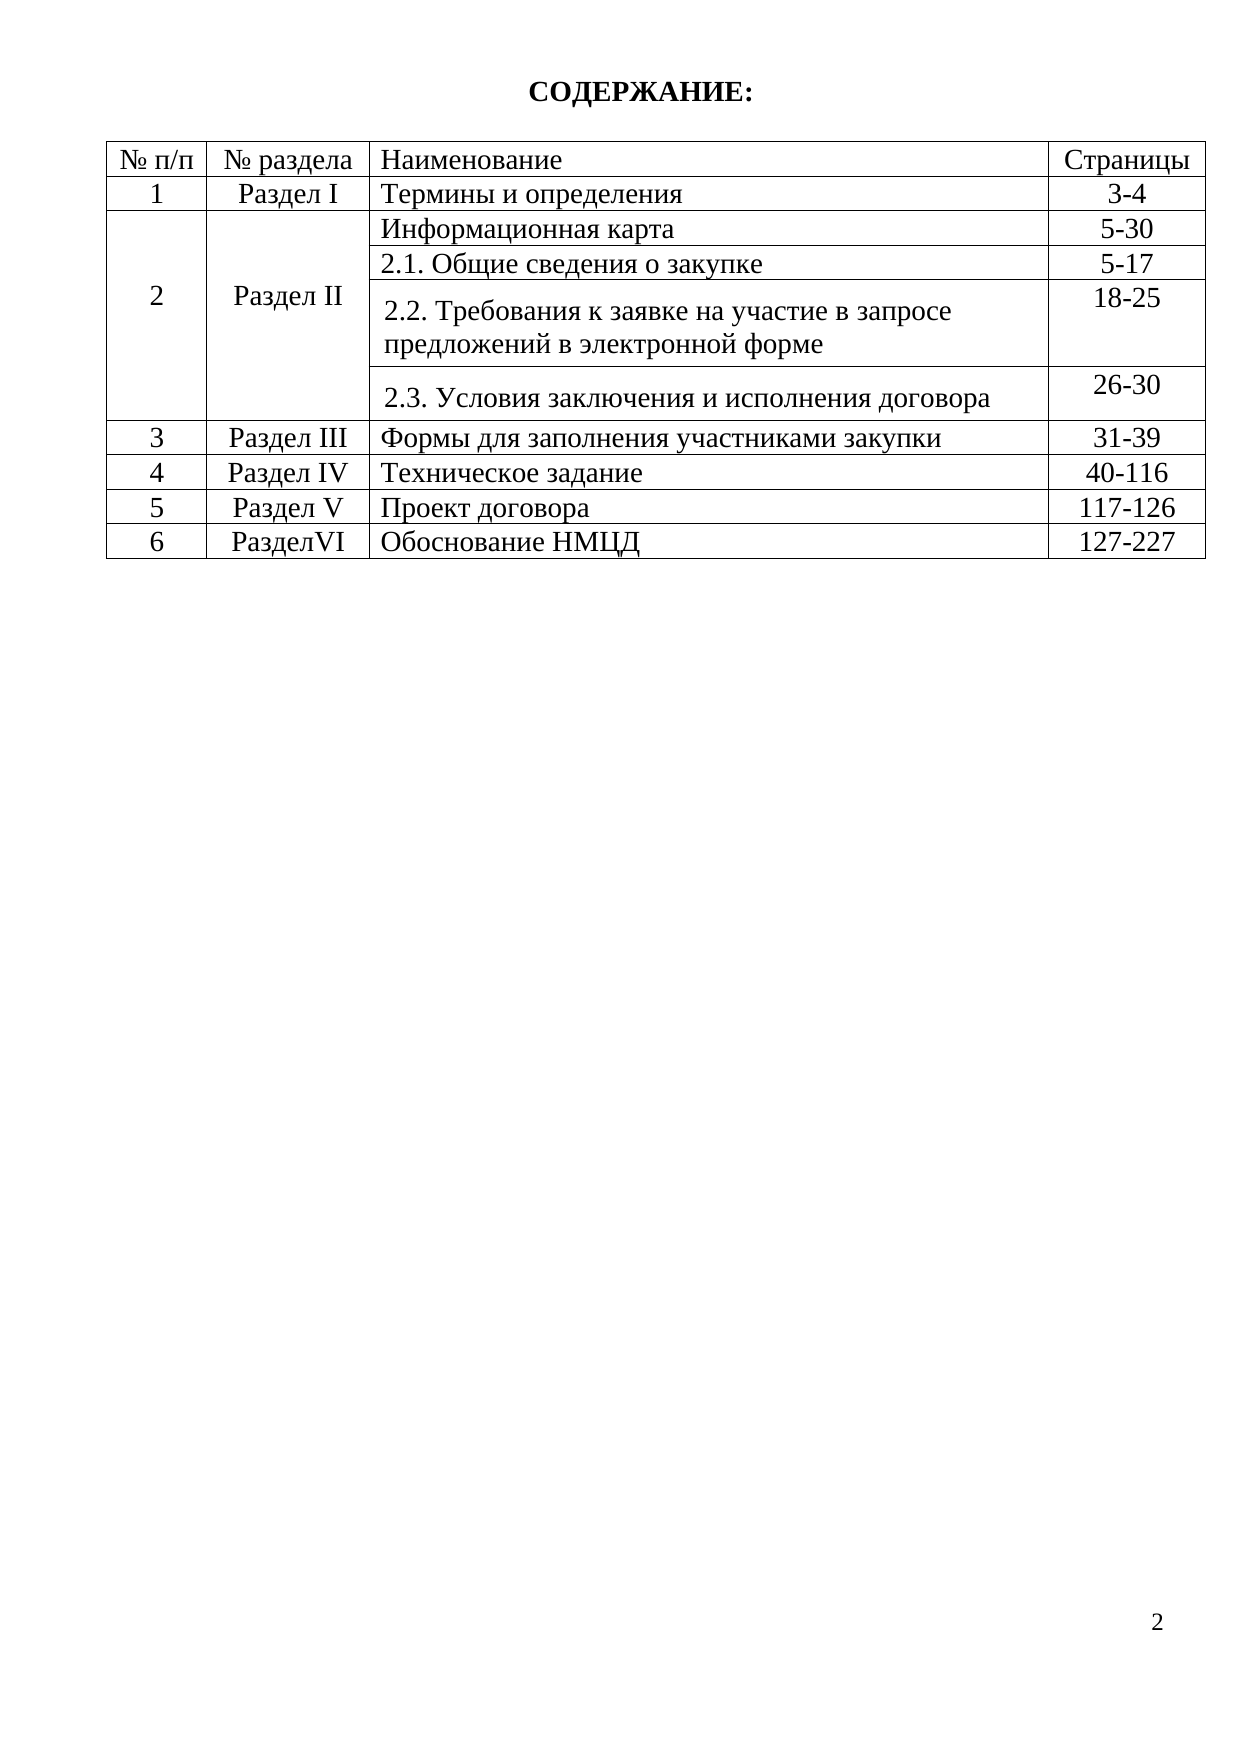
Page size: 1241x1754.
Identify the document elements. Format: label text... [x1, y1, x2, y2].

table_header № п/п [107, 142, 206, 176]
table_cell Раздел IV [207, 455, 369, 489]
table_cell 2.1. Общие сведения о закупке [370, 246, 1048, 279]
table_cell 2 [107, 211, 206, 419]
table_cell Термины и определения [370, 177, 1048, 210]
table_cell 6 [107, 524, 206, 558]
table_cell 40-116 [1049, 455, 1205, 489]
table_cell 127-227 [1049, 524, 1205, 558]
table_cell 2.3. Условия заключения и исполнения договора [370, 367, 1048, 419]
table_cell 117-126 [1049, 490, 1205, 523]
table_cell 5 [107, 490, 206, 523]
table_cell 5-30 [1049, 211, 1205, 245]
table_header № раздела [207, 142, 369, 176]
table_cell 31-39 [1049, 421, 1205, 454]
table_cell Проект договора [370, 490, 1048, 523]
table_cell 2.2. Требования к заявке на участие в запросе предложений в электронной форме [370, 280, 1048, 366]
table_cell Формы для заполнения участниками закупки [370, 421, 1048, 454]
table_cell 3 [107, 421, 206, 454]
table_header Страницы [1049, 142, 1205, 176]
table_cell 3-4 [1049, 177, 1205, 210]
table_cell РазделVI [207, 524, 369, 558]
table_cell Раздел III [207, 421, 369, 454]
table_cell Информационная карта [370, 211, 1048, 245]
table_cell 18-25 [1049, 280, 1205, 366]
table_cell Техническое задание [370, 455, 1048, 489]
text СОДЕРЖАНИЕ: [118, 74, 1163, 107]
table_cell Раздел I [207, 177, 369, 210]
table_cell 26-30 [1049, 367, 1205, 419]
table_header Наименование [370, 142, 1048, 176]
table_cell Обоснование НМЦД [370, 524, 1048, 558]
table_cell Раздел V [207, 490, 369, 523]
table_cell 4 [107, 455, 206, 489]
table_cell 5-17 [1049, 246, 1205, 279]
table_cell 1 [107, 177, 206, 210]
table_cell Раздел II [207, 211, 369, 419]
